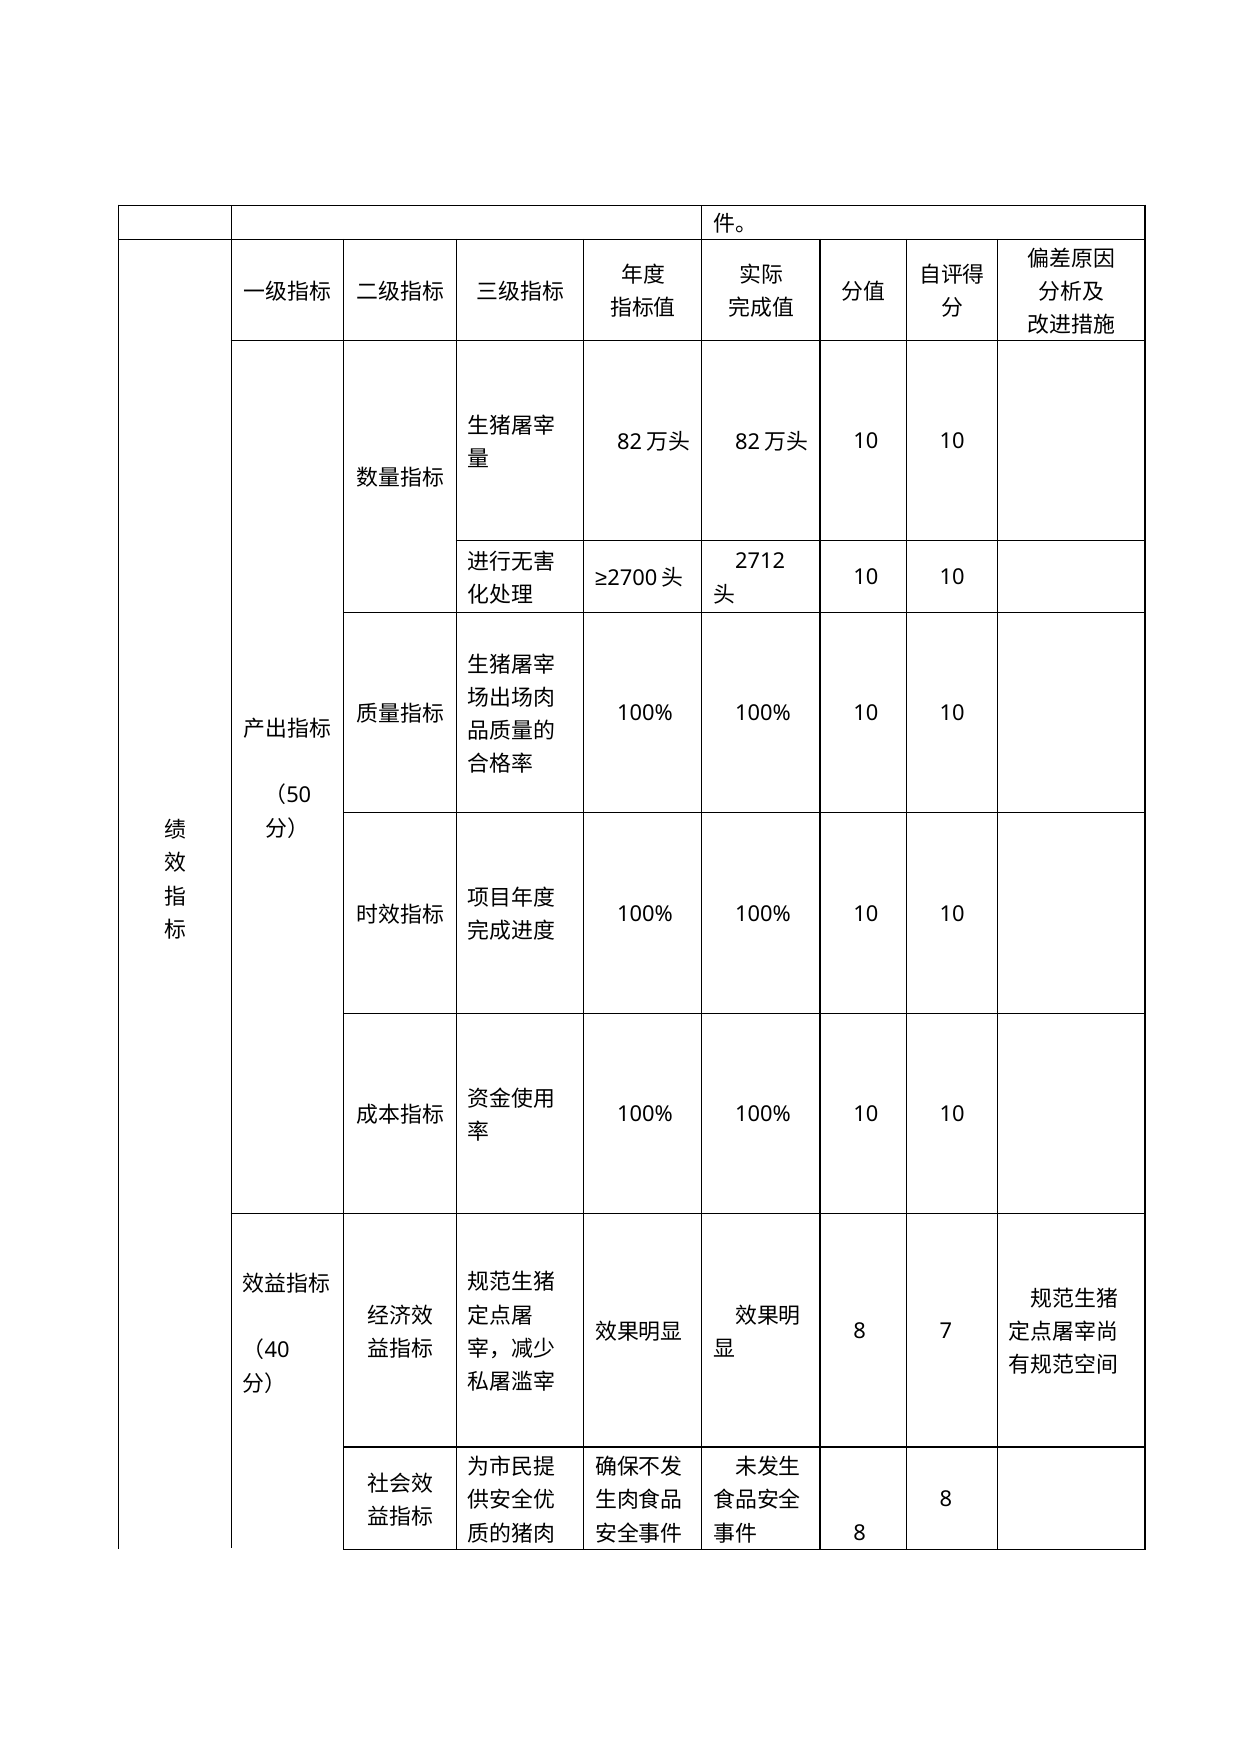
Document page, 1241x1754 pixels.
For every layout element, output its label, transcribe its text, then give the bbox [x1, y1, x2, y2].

table_cell 8 [821, 1214, 906, 1446]
table_cell 效果明显 [584, 1214, 701, 1446]
table_cell 10 [821, 1014, 906, 1213]
table_cell 10 [907, 1014, 997, 1213]
table_cell 偏差原因 分析及 改进措施 [998, 240, 1144, 339]
table_cell 生猪屠宰场出场肉品质量的合格率 [457, 613, 583, 812]
table_cell 未发生食品安全事件 [702, 1448, 819, 1549]
table_cell 经济效 益指标 [344, 1214, 456, 1446]
table_cell [998, 541, 1144, 612]
table_cell [998, 813, 1144, 1012]
table_cell 成本指标 [344, 1014, 456, 1213]
table_cell 效果明显 [702, 1214, 819, 1446]
table_cell 100% [702, 613, 819, 812]
table_cell 年度 指标值 [584, 240, 701, 339]
table_cell 生猪屠宰量 [457, 341, 583, 540]
table_cell [998, 1014, 1144, 1213]
table_cell [998, 1448, 1144, 1549]
table_cell ≥2700头 [584, 541, 701, 612]
table_cell 82万头 [702, 341, 819, 540]
table_cell 资金使用率 [457, 1014, 583, 1213]
table_cell 确保不发生肉食品安全事件 [584, 1448, 701, 1549]
table_cell 10 [907, 341, 997, 540]
table_cell 时效指标 [344, 813, 456, 1012]
table_cell 10 [821, 613, 906, 812]
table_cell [702, 206, 1144, 239]
table_cell 产出指标 （50分） [232, 341, 343, 1213]
table_cell 效益指标 （40分） [231, 1214, 343, 1549]
table_cell 社会效 益指标 [344, 1448, 456, 1549]
table_cell 100% [702, 813, 819, 1012]
table_cell 8 [907, 1448, 997, 1549]
table_cell 7 [907, 1214, 997, 1446]
table_cell [998, 613, 1144, 812]
table_cell 数量指标 [344, 341, 456, 612]
table_cell [998, 341, 1144, 540]
table_cell 10 [821, 813, 906, 1012]
table_cell 2712头 [702, 541, 819, 612]
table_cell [232, 206, 701, 239]
table_cell 8 [821, 1448, 906, 1549]
table_cell 二级指标 [344, 240, 456, 339]
table_cell 100% [584, 1014, 701, 1213]
table_cell 一级指标 [232, 240, 343, 339]
table_cell 分值 [821, 240, 906, 339]
table_cell 82万头 [584, 341, 701, 540]
table_cell 10 [907, 613, 997, 812]
table_cell 自评得分 [907, 240, 997, 339]
table_cell 绩 效 指 标 [119, 240, 231, 1549]
table_cell 规范生猪定点屠宰，减少私屠滥宰 [457, 1214, 583, 1446]
table_cell 项目年度完成进度 [457, 813, 583, 1012]
table_cell 10 [907, 541, 997, 612]
table_cell 100% [702, 1014, 819, 1213]
table_cell 进行无害化处理 [457, 541, 583, 612]
table_cell 10 [907, 813, 997, 1012]
table_cell 规范生猪定点屠宰尚有规范空间 [998, 1214, 1144, 1446]
table_cell 100% [584, 613, 701, 812]
table_cell 100% [584, 813, 701, 1012]
table_cell 实际 完成值 [702, 240, 819, 339]
table_cell 三级指标 [457, 240, 583, 339]
table_cell 10 [821, 341, 906, 540]
table_cell 10 [821, 541, 906, 612]
table_cell 质量指标 [344, 613, 456, 812]
table_cell 为市民提供安全优质的猪肉产品 [457, 1448, 583, 1549]
